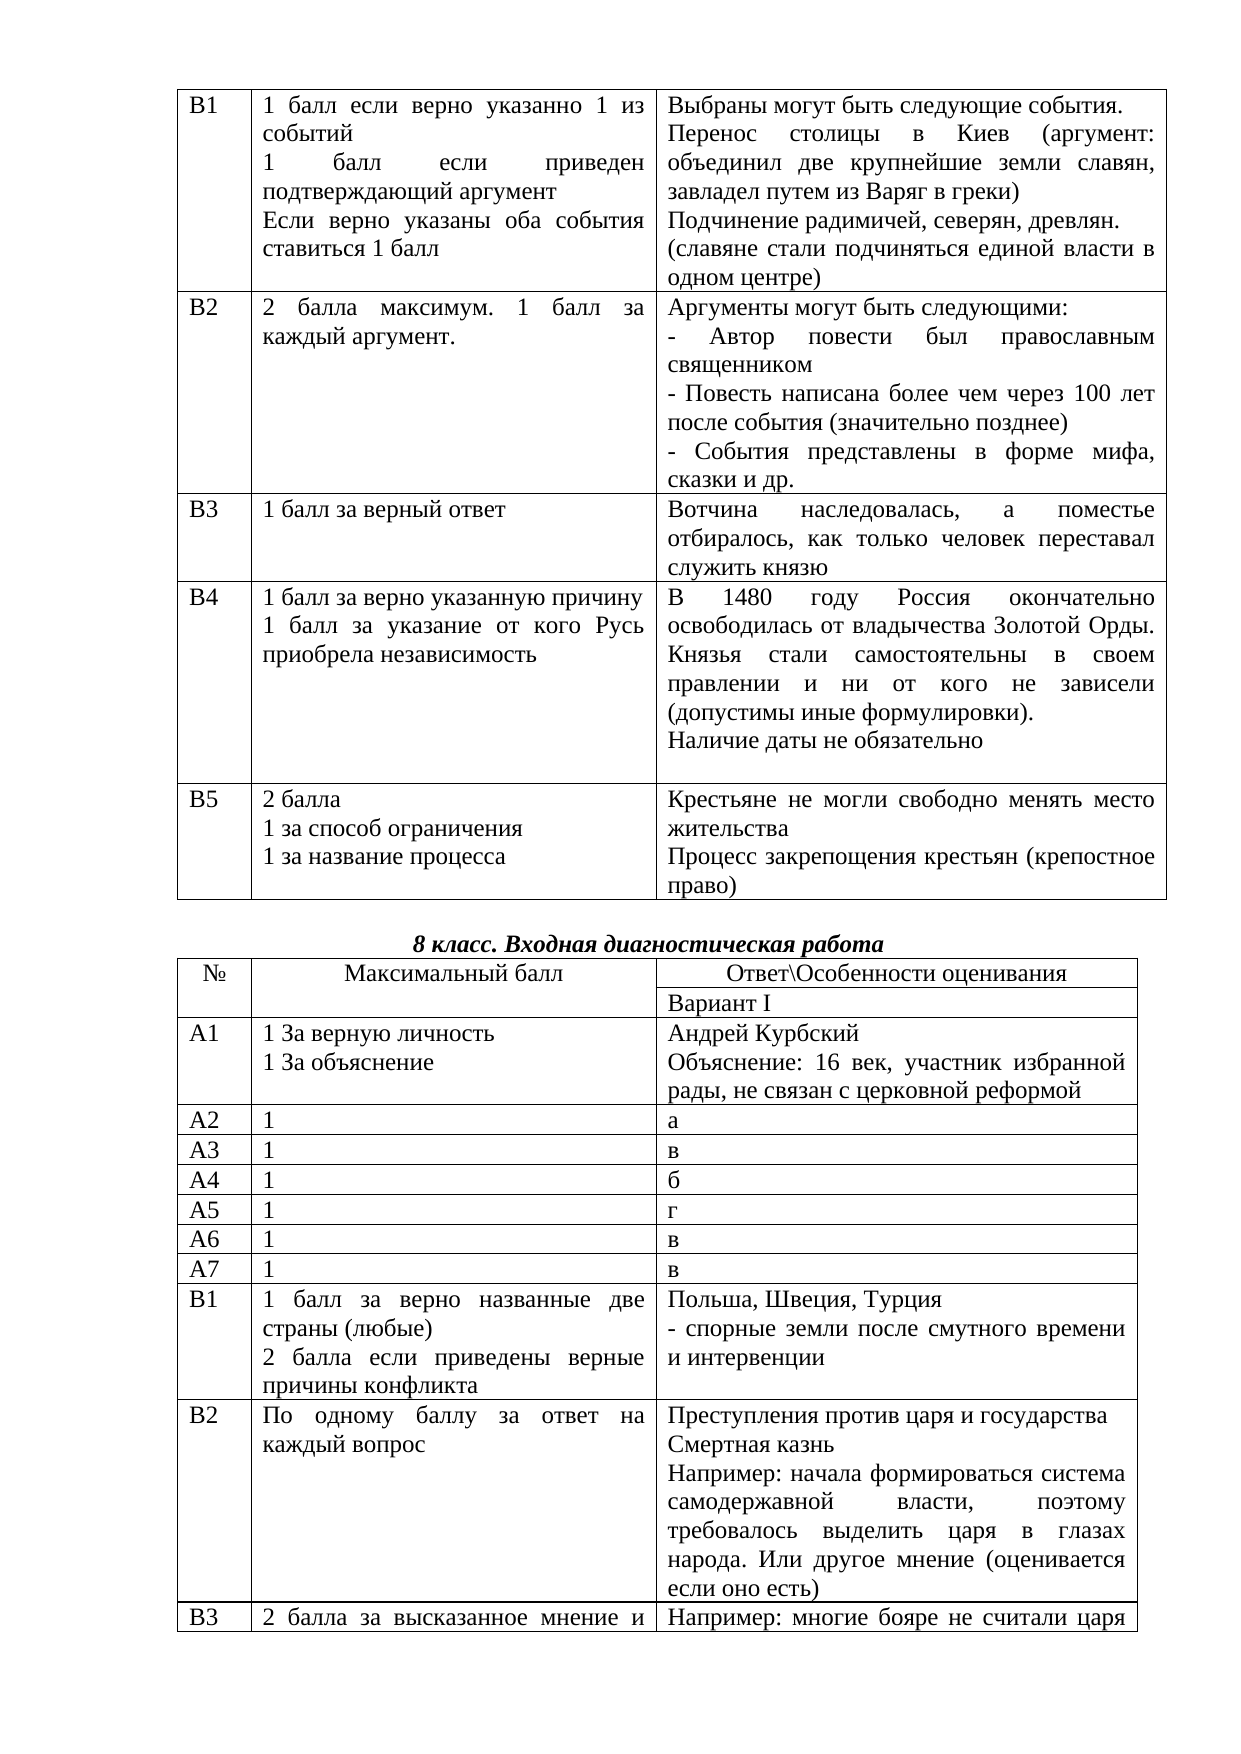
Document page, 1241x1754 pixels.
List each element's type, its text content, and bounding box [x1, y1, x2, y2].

table_cell 2 балла 1 за способ ограничения 1 за название процесса [252, 784, 656, 899]
table_header № [178, 959, 251, 1017]
table_cell в [657, 1254, 1137, 1283]
table_cell А3 [178, 1135, 251, 1164]
table_cell В5 [178, 784, 251, 899]
table_cell В2 [178, 292, 251, 493]
table_cell Польша, Швеция, Турция - спорные земли после смутного времени и интервенции [657, 1284, 1137, 1399]
table_cell б [657, 1165, 1137, 1194]
table_cell А1 [178, 1018, 251, 1104]
table_cell 1 балл за верный ответ [252, 494, 656, 581]
table_cell В3 [178, 1603, 251, 1631]
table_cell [657, 1603, 1137, 1631]
table_cell Андрей Курбский Объяснение: 16 век, участник избранной рады, не связан с церковной реформой [657, 1018, 1137, 1104]
table_cell Крестьяне не могли свободно менять место жительства Процесс закрепощения крестьян (крепостное право) [657, 784, 1166, 899]
table_cell 2 балла максимум. 1 балл за каждый аргумент. [252, 292, 656, 493]
table_cell 1 балл если верно указанно 1 из событий 1 балл если приведен подтверждающий аргумент Если верно указаны оба события ставиться 1 балл [252, 90, 656, 291]
table_cell в [657, 1225, 1137, 1253]
table_cell 1 [252, 1135, 656, 1164]
table_cell В1 [178, 90, 251, 291]
table_cell А7 [178, 1254, 251, 1283]
table_header Ответ\Особенности оценивания [657, 959, 1137, 987]
table_cell По одному баллу за ответ на каждый вопрос [252, 1400, 656, 1601]
table_header Максимальный балл [252, 959, 656, 1017]
table_cell А4 [178, 1165, 251, 1194]
table_cell а [657, 1105, 1137, 1134]
table_cell 1 балл за верно указанную причину 1 балл за указание от кого Русь приобрела независимость [252, 582, 656, 783]
table_cell А6 [178, 1225, 251, 1253]
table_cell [252, 1603, 656, 1631]
table_cell Преступления против царя и государства Смертная казнь Например: начала формироваться система самодержавной власти, поэтому требовалось выделить царя в глазах народа. Или другое мнение (оценивается если оно есть) [657, 1400, 1137, 1601]
table_cell Вариант I [657, 988, 1137, 1017]
text 8 класс. Входная диагностическая работа [177, 929, 1122, 957]
table_cell В 1480 году Россия окончательно освободилась от владычества Золотой Орды. Князья стали самостоятельны в своем правлении и ни от кого не зависели (допустимы иные формулировки). Наличие даты не обязательно [657, 582, 1166, 783]
table_cell Выбраны могут быть следующие события. Перенос столицы в Киев (аргумент: объединил две крупнейшие земли славян, завладел путем из Варяг в греки) Подчинение радимичей, северян, древлян. (славяне стали подчиняться единой власти в одном центре) [657, 90, 1166, 291]
table_cell 1 [252, 1105, 656, 1134]
table_cell В3 [178, 494, 251, 581]
table_cell Вотчина наследовалась, а поместье отбиралось, как только человек переставал служить князю [657, 494, 1166, 581]
table_cell В1 [178, 1284, 251, 1399]
table_cell А5 [178, 1195, 251, 1223]
table_cell 1 За верную личность 1 За объяснение [252, 1018, 656, 1104]
table_cell 1 [252, 1165, 656, 1194]
table_cell 1 [252, 1195, 656, 1223]
table_cell г [657, 1195, 1137, 1223]
table_cell в [657, 1135, 1137, 1164]
table_cell Аргументы могут быть следующими: - Автор повести был православным священником - Повесть написана более чем через 100 лет после события (значительно позднее) - События представлены в форме мифа, сказки и др. [657, 292, 1166, 493]
table_cell В2 [178, 1400, 251, 1601]
table_cell В4 [178, 582, 251, 783]
table_cell А2 [178, 1105, 251, 1134]
table_cell 1 [252, 1225, 656, 1253]
table_cell 1 [252, 1254, 656, 1283]
table_cell 1 балл за верно названные две страны (любые) 2 балла если приведены верные причины конфликта [252, 1284, 656, 1399]
